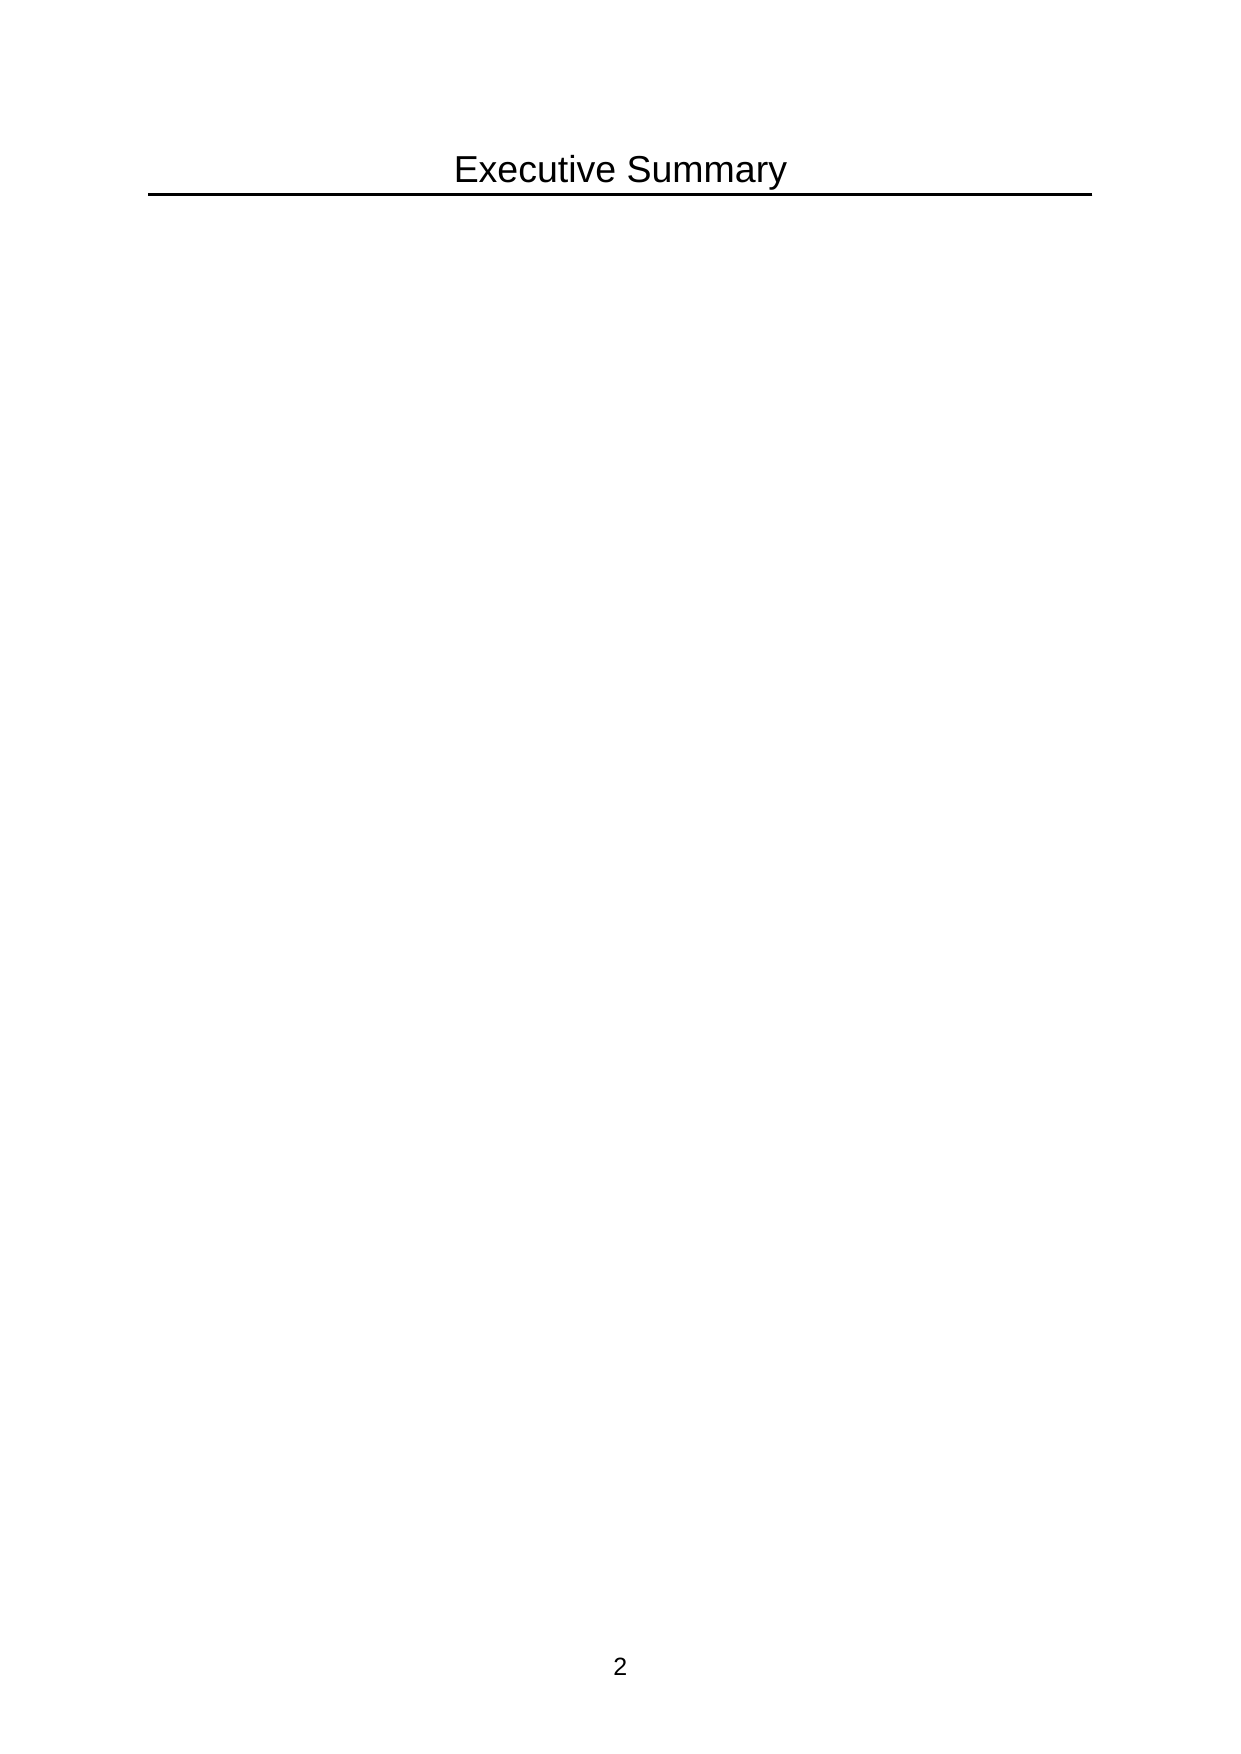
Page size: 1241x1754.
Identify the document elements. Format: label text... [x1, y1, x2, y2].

text Executive Summary [148, 148, 1092, 193]
